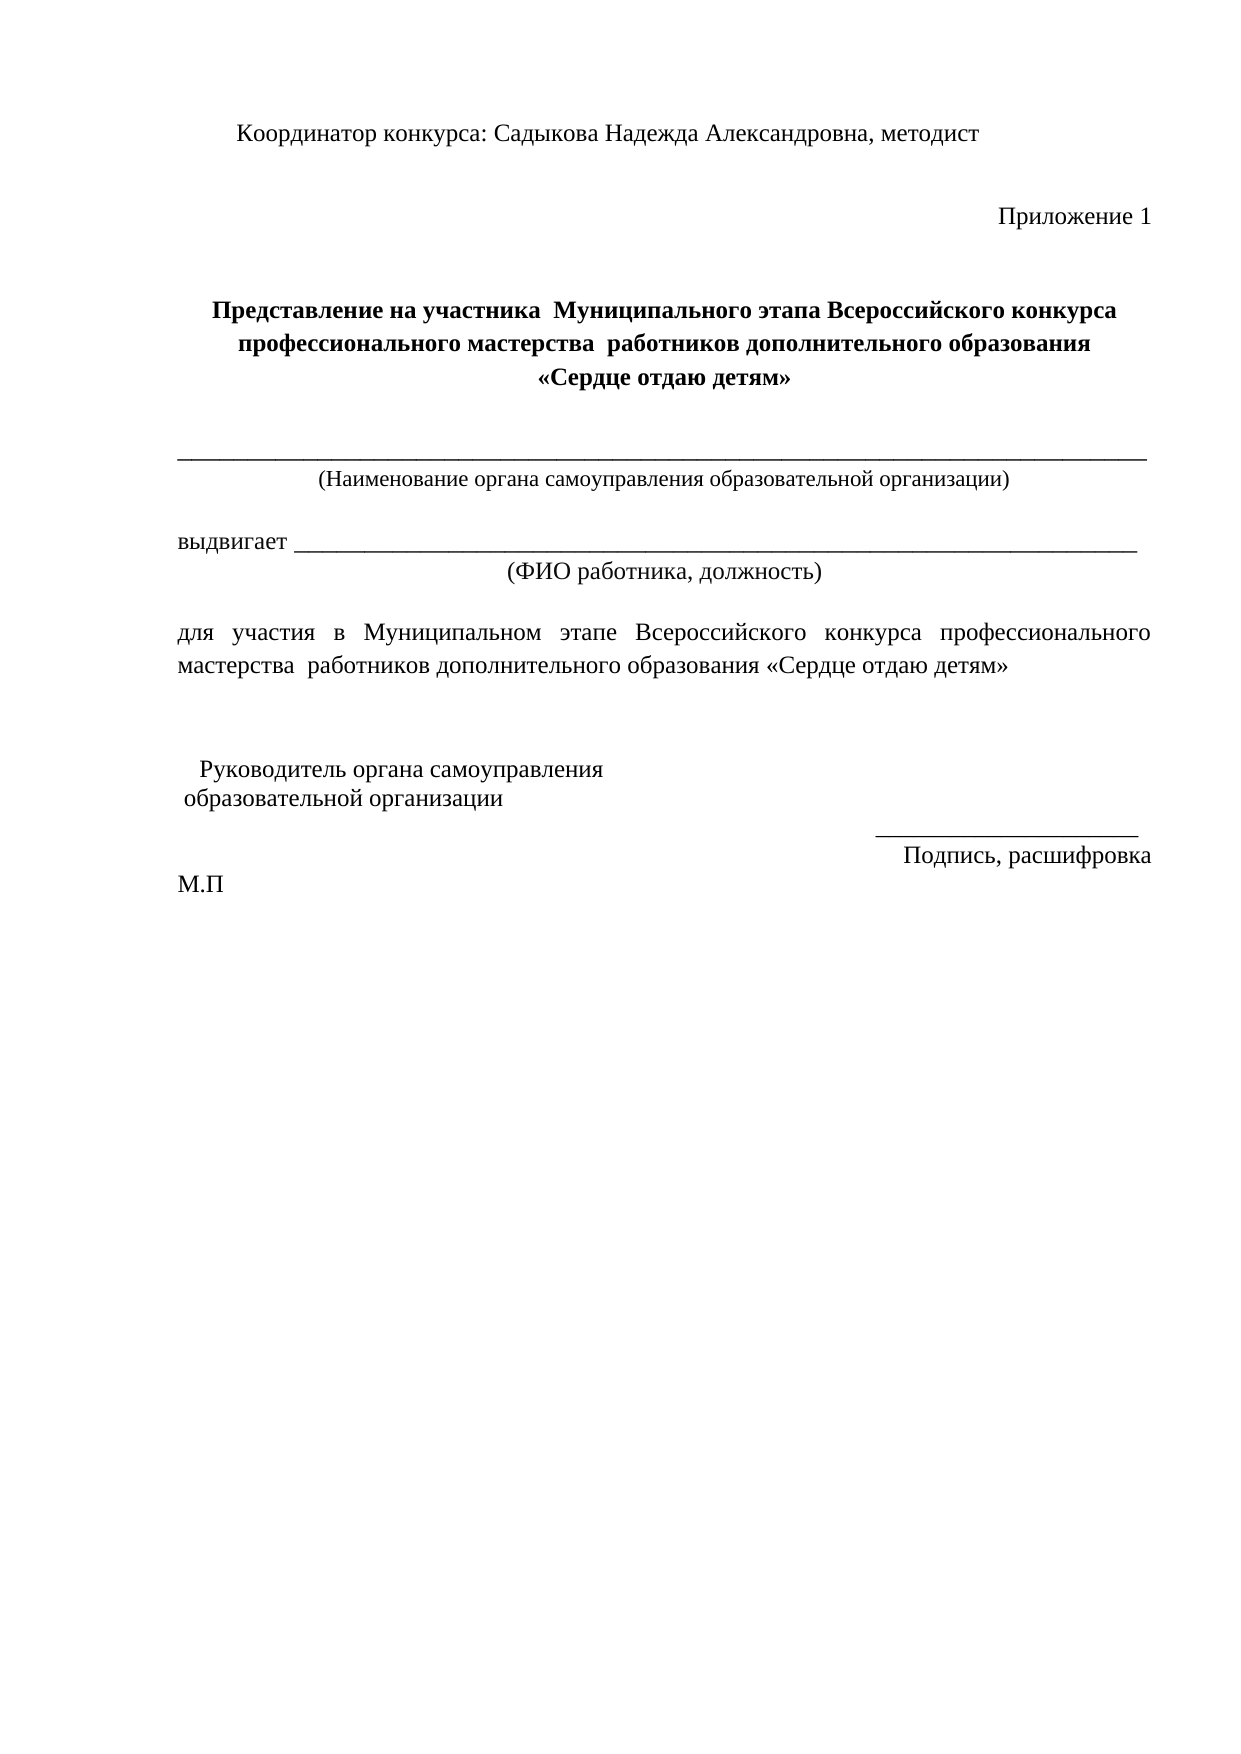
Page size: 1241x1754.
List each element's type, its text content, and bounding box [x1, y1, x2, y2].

list М.П [177, 869, 1152, 898]
list Приложение 1 [177, 201, 1152, 229]
text выдвигает ____________________________________________________________ [177, 523, 1152, 556]
text «Сердце отдаю детям» [177, 362, 1152, 390]
text (ФИО работника, должность) [177, 556, 1152, 584]
list Подпись, расшифровка [177, 840, 1152, 869]
list образовательной организации [177, 783, 1152, 811]
text Координатор конкурса: Садыкова Надежда Александровна, методист [177, 118, 1152, 147]
list _____________________ [177, 811, 1152, 840]
text (Наименование органа самоуправления образовательной организации) [177, 464, 1152, 491]
list Руководитель органа самоуправления [177, 754, 1152, 783]
text _____________________________________________________________________ [177, 431, 1152, 464]
text Представление на участника Муниципального этапа Всероссийского конкурса профессионального мастерства работников дополнительного образования [177, 296, 1152, 357]
text для участия в Муниципальном этапе Всероссийского конкурса профессионального мастерства работников дополнительного образования «Сердце отдаю детям» [177, 617, 1152, 679]
